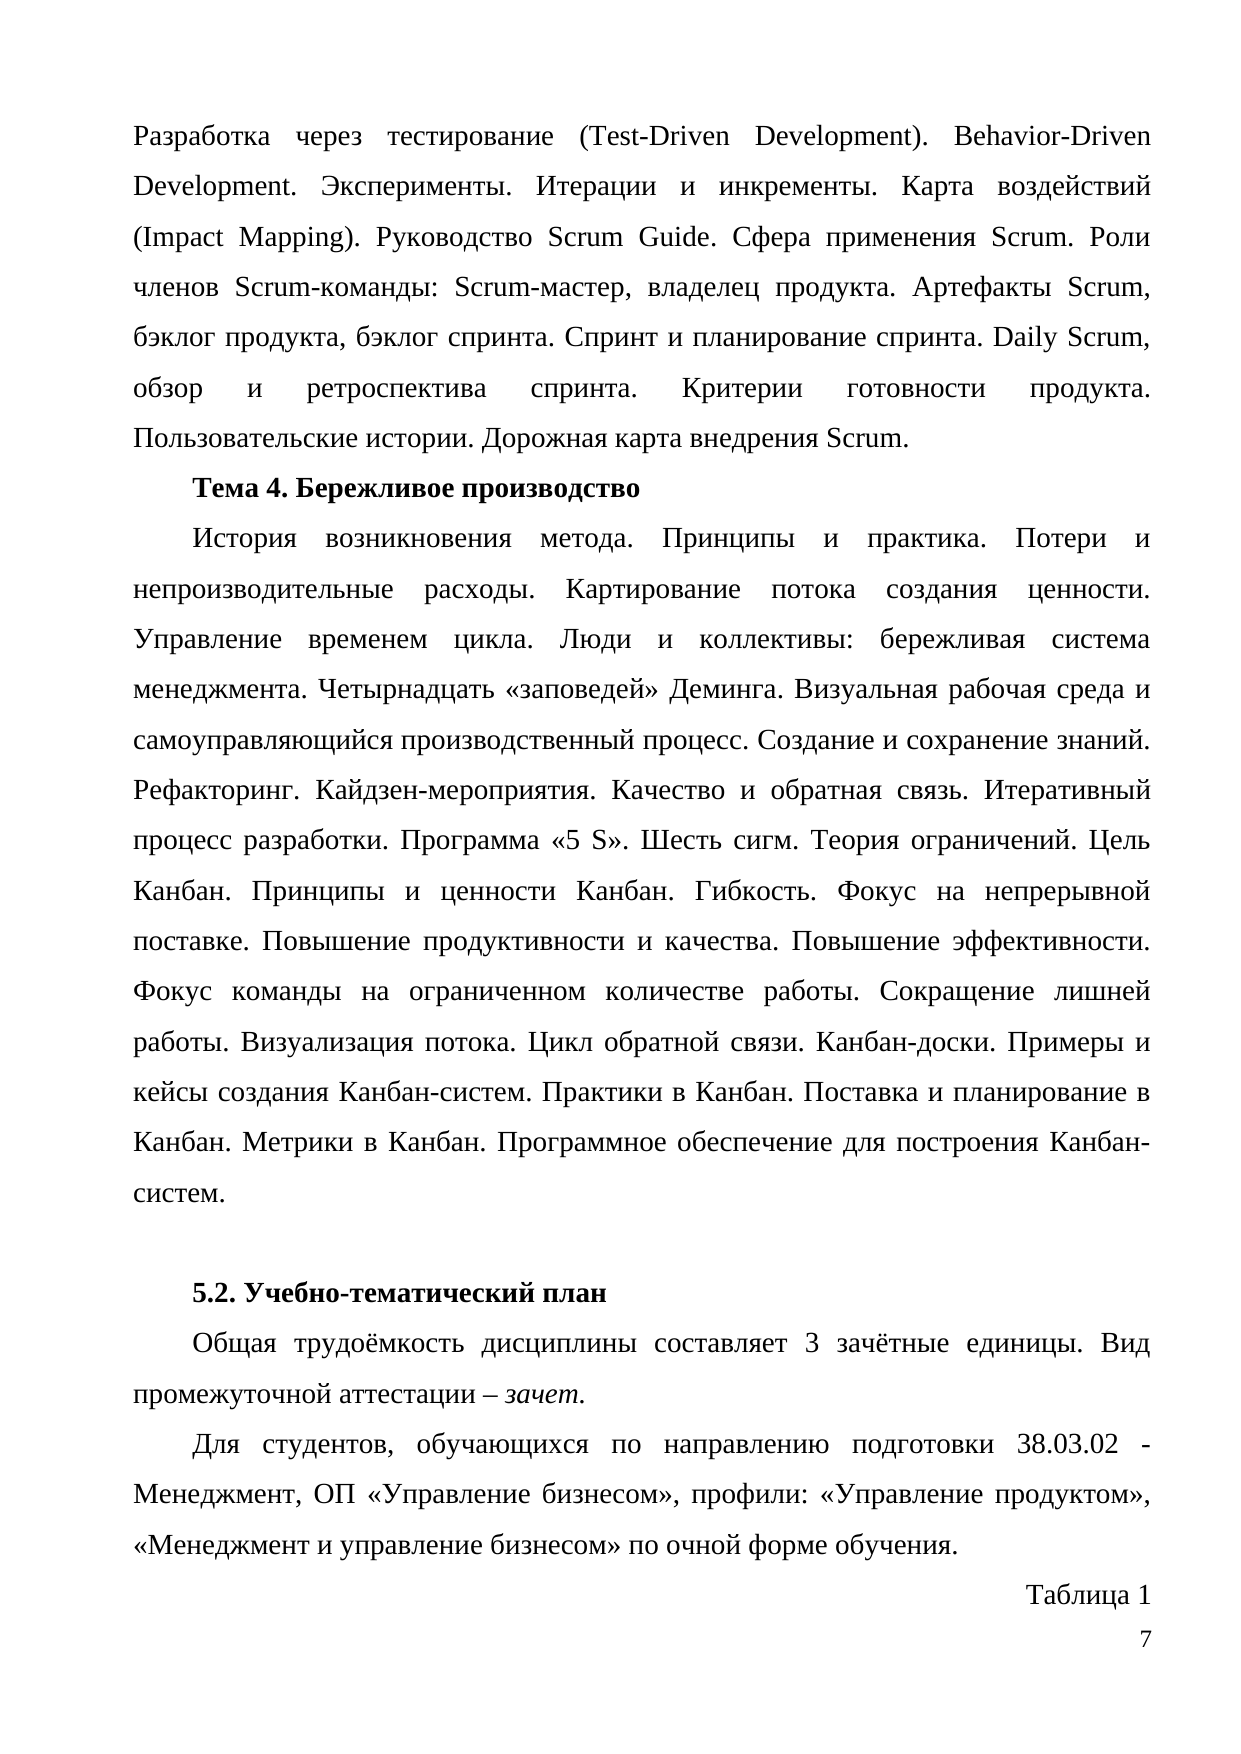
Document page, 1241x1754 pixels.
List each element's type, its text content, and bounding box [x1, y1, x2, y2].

text Общая трудоёмкость дисциплины составляет 3 зачётные единицы. Вид промежуточной аттестации – зачет. [133, 1326, 1152, 1409]
text История возникновения метода. Принципы и практика. Потери и непроизводительные расходы. Картирование потока создания ценности. Управление временем цикла. Люди и коллективы: бережливая система менеджмента. Четырнадцать «заповедей» Деминга. Визуальная рабочая среда и самоуправляющийся производственный процесс. Создание и сохранение знаний. Рефакторинг. Кайдзен-мероприятия. Качество и обратная связь. Итеративный процесс разработки. Программа «5 S». Шесть сигм. Теория ограничений. Цель Канбан. Принципы и ценности Канбан. Гибкость. Фокус на непрерывной поставке. Повышение продуктивности и качества. Повышение эффективности. Фокус команды на ограниченном количестве работы. Сокращение лишней работы. Визуализация потока. Цикл обратной связи. Канбан-доски. Примеры и кейсы создания Канбан-систем. Практики в Канбан. Поставка и планирование в Канбан. Метрики в Канбан. Программное обеспечение для построения Канбан-систем. [133, 521, 1152, 1208]
text Для студентов, обучающихся по направлению подготовки 38.03.02 - Менеджмент, ОП «Управление бизнесом», профили: «Управление продуктом», «Менеджмент и управление бизнесом» по очной форме обучения. [133, 1426, 1152, 1560]
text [133, 118, 1152, 453]
text Тема 4. Бережливое производство [133, 470, 1152, 504]
text Таблица 1 [133, 1577, 1152, 1611]
text 5.2. Учебно-тематический план [133, 1275, 1152, 1309]
